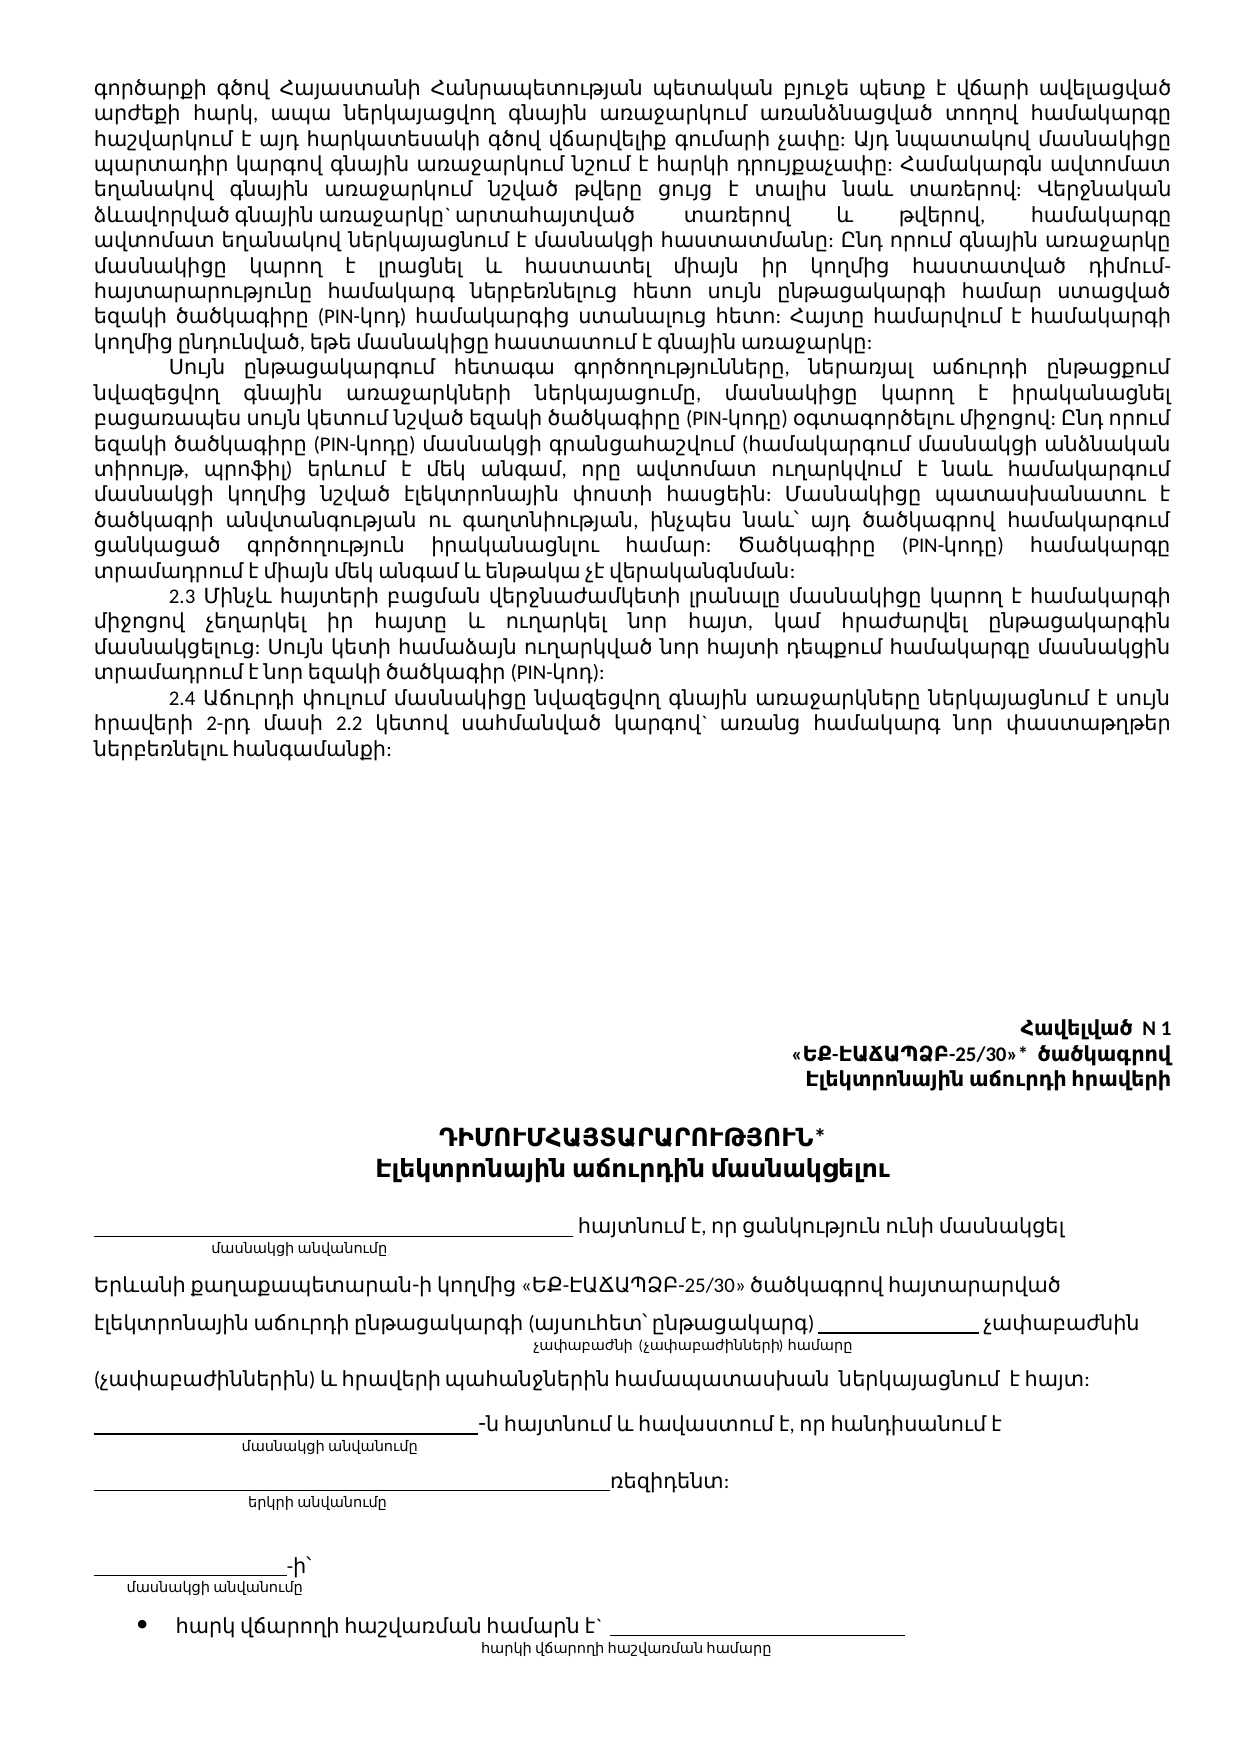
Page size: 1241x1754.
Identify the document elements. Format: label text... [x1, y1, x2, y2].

text մասնակցի անվանումը [94, 1578, 1171, 1609]
text Սույն ընթացակարգում հետագա գործողությունները, ներառյալ աճուրդի ընթացքում նվազեցվող գնային առաջարկների ներկայացումը, մասնակիցը կարող է իրականացնել բացառապես սույն կետում նշված եզակի ծածկագիրը (PIN-կոդը) օգտագործելու միջոցով: Ընդ որում եզակի ծածկագիրը (PIN-կոդը) մասնակցի գրանցահաշվում (համակարգում մասնակցի անձնական տիրույթ, պրոֆիլ) երևում է մեկ անգամ, որը ավտոմատ ուղարկվում է նաև համակարգում մասնակցի կողմից նշված էլեկտրոնային փոստի հասցեին: Մասնակիցը պատասխանատու է ծածկագրի անվտանգության ու գաղտնիության, ինչպես նաև՝ այդ ծածկագրով համակարգում ցանկացած գործողություն իրականացնլու համար: Ծածկագիրը (PIN-կոդը) համակարգը տրամադրում է միայն մեկ անգամ և ենթակա չէ վերականգնման: [94, 354, 1171, 583]
text մասնակցի անվանումը [94, 1239, 1171, 1270]
text ռեզիդենտ: [94, 1468, 1171, 1493]
text 2.3 Մինչև հայտերի բացման վերջնաժամկետի լրանալը մասնակիցը կարող է համակարգի միջոցով չեղարկել իր հայտը և ուղարկել նոր հայտ, կամ հրաժարվել ընթացակարգին մասնակցելուց: Սույն կետի համաձայն ուղարկված նոր հայտի դեպքում համակարգը մասնակցին տրամադրում է նոր եզակի ծածկագիր (PIN-կոդ): [94, 583, 1171, 685]
text չափաբաժնի (չափաբաժինների) համարը [94, 1336, 1171, 1366]
text 2.4 Աճուրդի փուլում մասնակիցը նվազեցվող գնային առաջարկները ներկայացնում է սույն հրավերի 2-րդ մասի 2.2 կետով սահմանված կարգով` առանց համակարգ նոր փաստաթղթեր ներբեռնելու հանգամանքի: [94, 685, 1171, 761]
text -ի՝ [94, 1553, 1171, 1578]
text մասնակցի անվանումը [94, 1438, 1171, 1468]
subtitle Էլեկտրոնային աճուրդին մասնակցելու [94, 1153, 1171, 1183]
text էլեկտրոնային աճուրդի ընթացակարգի (այսուհետ՝ ընթացակարգ) չափաբաժնին [94, 1310, 1171, 1336]
text հարկի վճարողի հաշվառման համարը [94, 1639, 1171, 1670]
text Երևանի քաղաքապետարան-ի կողմից «ԵՔ-ԷԱՃԱՊՁԲ-25/30» ծածկագրով հայտարարված [94, 1270, 1171, 1298]
text ԴԻՄՈՒՄՀԱՅՏԱՐԱՐՈՒԹՅՈՒՆ* [94, 1122, 1171, 1153]
text (չափաբաժիններին) և հրավերի պահանջներին համապատասխան ներկայացնում է հայտ: [94, 1366, 1171, 1392]
text Հավելված N 1 [94, 1015, 1171, 1041]
text «ԵՔ-ԷԱՃԱՊՁԲ-25/30»* ծածկագրով [94, 1041, 1171, 1066]
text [94, 75, 1171, 354]
text Էլեկտրոնային աճուրդի հրավերի [94, 1066, 1171, 1092]
text -ն հայտնում և հավաստում է, որ հանդիսանում է [94, 1407, 1171, 1438]
list հարկ վճարողի հաշվառման համարն է` [138, 1609, 1171, 1639]
text երկրի անվանումը [94, 1493, 1171, 1524]
text հայտնում է, որ ցանկություն ունի մասնակցել [94, 1214, 1171, 1239]
